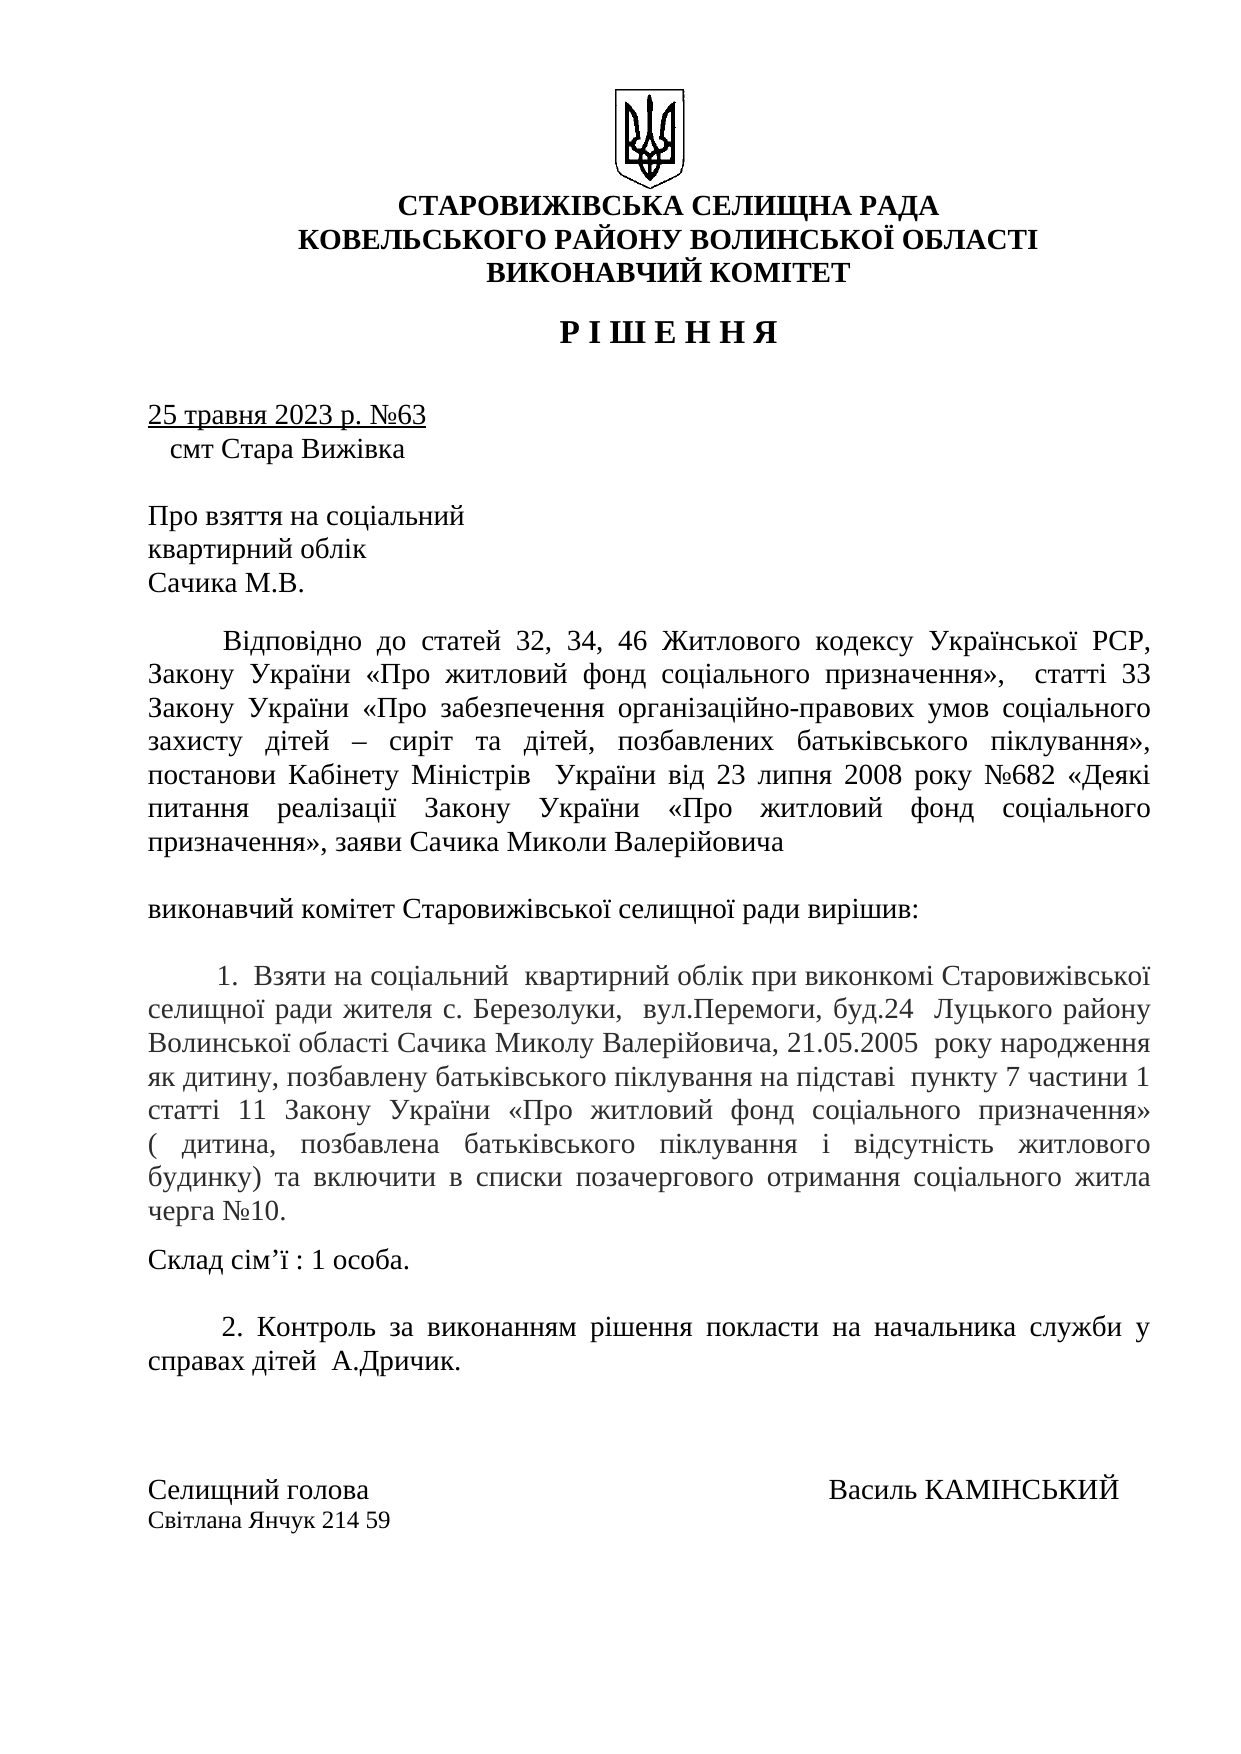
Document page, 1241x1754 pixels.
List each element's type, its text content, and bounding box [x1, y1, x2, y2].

text КОВЕЛЬСЬКОГО РАЙОНУ ВОЛИНСЬКОЇ ОБЛАСТІ [148, 222, 1189, 256]
text 25 травня 2023 р. №63 [148, 397, 1152, 431]
text Селищний голова Василь КАМІНСЬКИЙ [148, 1472, 1152, 1506]
picture [614, 88, 685, 189]
text Про взяття на соціальний [148, 498, 1152, 532]
text Р І Ш Е Н Н Я [148, 312, 1189, 350]
text CТАРОВИЖІВСЬКА СЕЛИЩНА РАДА [148, 188, 1189, 222]
text ВИКОНАВЧИЙ КОМІТЕТ [148, 256, 1189, 289]
text 2. Контроль за виконанням рішення покласти на начальника служби у справах дітей А.Дричик. [148, 1309, 1152, 1376]
text квартирний облік [148, 532, 1152, 565]
text Сачика М.В. [148, 565, 1152, 599]
text Світлана Янчук 214 59 [148, 1506, 1152, 1534]
text Відповідно до статей 32, 34, 46 Житлового кодексу Української РСР, Закону України «Про житловий фонд соціального призначення», статті 33 Закону України «Про забезпечення організаційно-правових умов соціального захисту дітей – сиріт та дітей, позбавлених батьківського піклування», постанови Кабінету Міністрів України від 23 липня 2008 року №682 «Деякі питання реалізації Закону України «Про житловий фонд соціального призначення», заяви Сачика Миколи Валерійовича [148, 623, 1152, 857]
text смт Стара Вижівка [148, 431, 1152, 464]
text Склад сім’ї : 1 особа. [148, 1242, 1152, 1276]
text 1. Взяти на соціальний квартирний облік при виконкомі Старовижівської селищної ради жителя с. Березолуки, вул.Перемоги, буд.24 Луцького району Волинської області Сачика Миколу Валерійовича, 21.05.2005 року народження як дитину, позбавлену батьківського піклування на підставі пункту 7 частини 1 статті 11 Закону України «Про житловий фонд соціального призначення» ( дитина, позбавлена батьківського піклування і відсутність житлового будинку) та включити в списки позачергового отримання соціального житла черга №10. [148, 958, 1152, 1226]
text виконавчий комітет Старовижівської селищної ради вирішив: [148, 891, 1152, 924]
